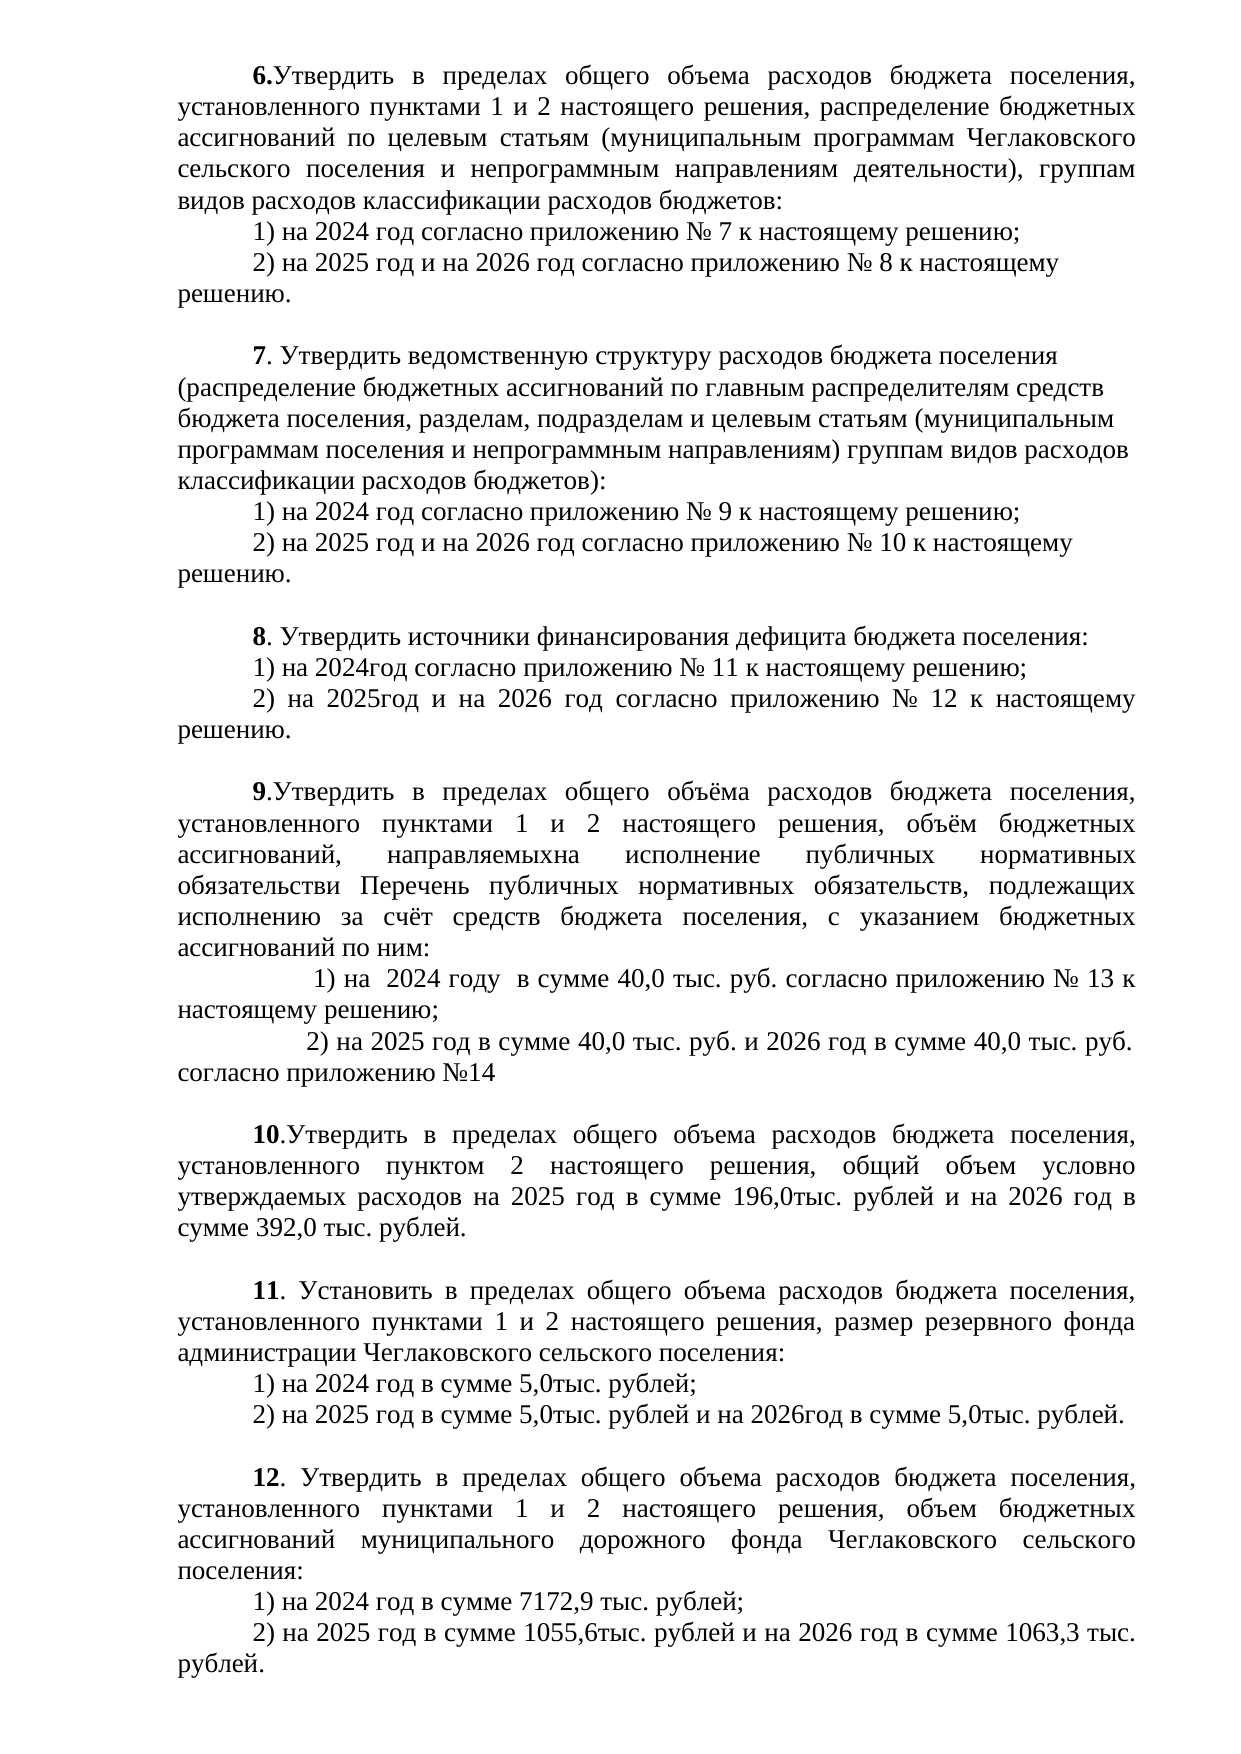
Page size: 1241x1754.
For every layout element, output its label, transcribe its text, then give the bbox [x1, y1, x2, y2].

text 1) на 2024 году в сумме 40,0 тыс. руб. согласно приложению № 13 к настоящему решению; [177, 962, 1137, 1025]
text 1) на 2024 год согласно приложению № 7 к настоящему решению; [177, 215, 1137, 246]
text 1) на 2024год согласно приложению № 11 к настоящему решению; [177, 651, 1137, 682]
text 10.Утвердить в пределах общего объема расходов бюджета поселения, установленного пунктом 2 настоящего решения, общий объем условно утверждаемых расходов на 2025 год в сумме 196,0тыс. рублей и на 2026 год в сумме 392,0 тыс. рублей. [177, 1118, 1137, 1243]
text 2) на 2025 год в сумме 1055,6тыс. рублей и на 2026 год в сумме 1063,3 тыс. рублей. [177, 1616, 1137, 1679]
text 1) на 2024 год в сумме 5,0тыс. рублей; [177, 1367, 1137, 1398]
text 6.Утвердить в пределах общего объема расходов бюджета поселения, установленного пунктами 1 и 2 настоящего решения, распределение бюджетных ассигнований по целевым статьям (муниципальным программам Чеглаковского сельского поселения и непрограммным направлениям деятельности), группам видов расходов классификации расходов бюджетов: [177, 59, 1137, 215]
text 11. Установить в пределах общего объема расходов бюджета поселения, установленного пунктами 1 и 2 настоящего решения, размер резервного фонда администрации Чеглаковского сельского поселения: [177, 1274, 1137, 1367]
text 2) на 2025 год в сумме 5,0тыс. рублей и на 2026год в сумме 5,0тыс. рублей. [177, 1398, 1137, 1429]
text 7. Утвердить ведомственную структуру расходов бюджета поселения (распределение бюджетных ассигнований по главным распределителям средств бюджета поселения, разделам, подразделам и целевым статьям (муниципальным программам поселения и непрограммным направлениям) группам видов расходов классификации расходов бюджетов): [177, 339, 1137, 495]
text 1) на 2024 год согласно приложению № 9 к настоящему решению; [177, 495, 1137, 526]
text 8. Утвердить источники финансирования дефицита бюджета поселения: [177, 620, 1137, 651]
text 2) на 2025 год в сумме 40,0 тыс. руб. и 2026 год в сумме 40,0 тыс. руб. согласно приложению №14 [177, 1025, 1137, 1087]
text 2) на 2025 год и на 2026 год согласно приложению № 8 к настоящему решению. [177, 246, 1137, 308]
text 9.Утвердить в пределах общего объёма расходов бюджета поселения, установленного пунктами 1 и 2 настоящего решения, объём бюджетных ассигнований, направляемыхна исполнение публичных нормативных обязательстви Перечень публичных нормативных обязательств, подлежащих исполнению за счёт средств бюджета поселения, с указанием бюджетных ассигнований по ним: [177, 776, 1137, 962]
text 2) на 2025 год и на 2026 год согласно приложению № 10 к настоящему решению. [177, 526, 1137, 589]
text 1) на 2024 год в сумме 7172,9 тыс. рублей; [177, 1585, 1137, 1616]
text 12. Утвердить в пределах общего объема расходов бюджета поселения, установленного пунктами 1 и 2 настоящего решения, объем бюджетных ассигнований муниципального дорожного фонда Чеглаковского сельского поселения: [177, 1461, 1137, 1585]
text 2) на 2025год и на 2026 год согласно приложению № 12 к настоящему решению. [177, 682, 1137, 744]
